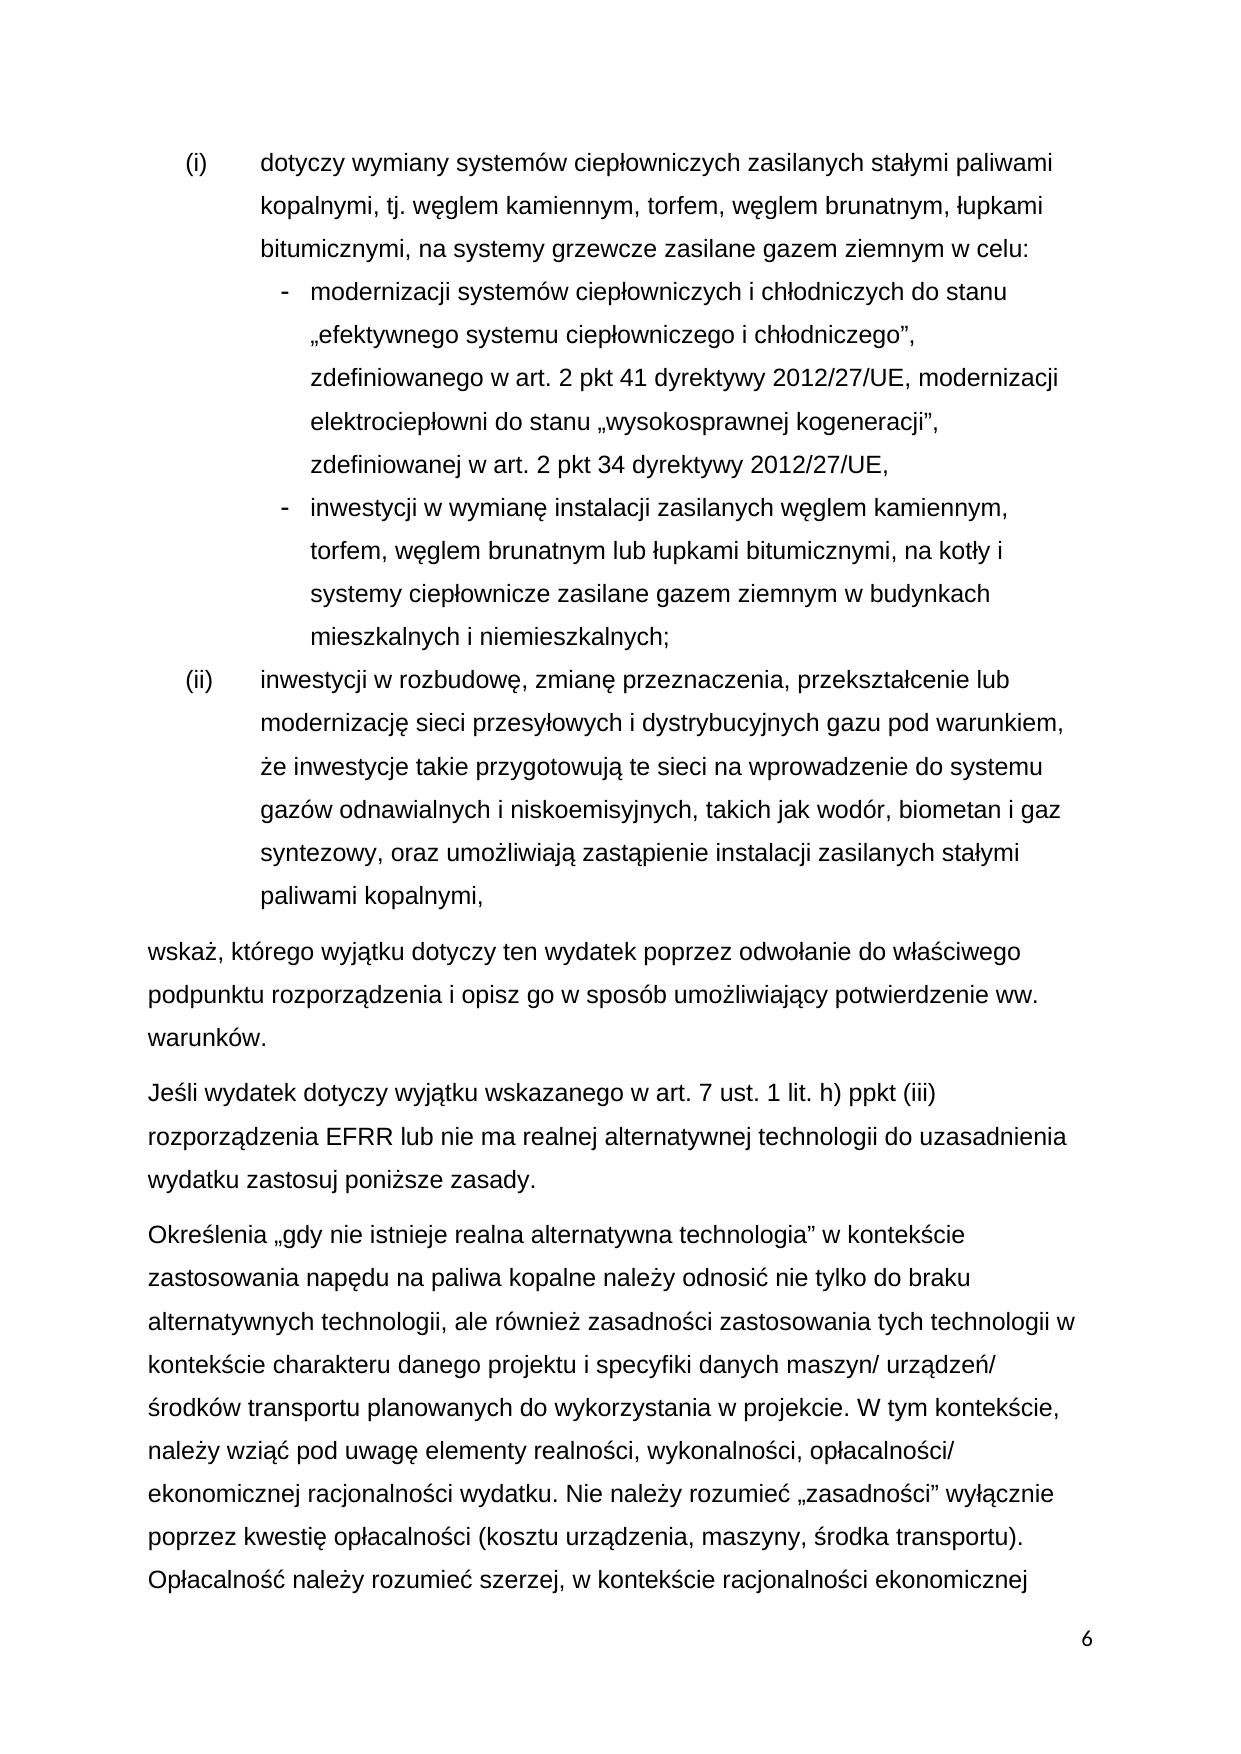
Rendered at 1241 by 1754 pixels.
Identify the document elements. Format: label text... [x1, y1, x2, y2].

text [148, 1220, 1093, 1594]
list modernizacji systemów ciepłowniczych i chłodniczych do stanu „efektywnego systemu ciepłowniczego i chłodniczego”, zdefiniowanego w art. 2 pkt 41 dyrektywy 2012/27/UE, modernizacji elektrociepłowni do stanu „wysokosprawnej kogeneracji”, zdefiniowanej w art. 2 pkt 34 dyrektywy 2012/27/UE, [281, 277, 1093, 478]
text wskaż, którego wyjątku dotyczy ten wydatek poprzez odwołanie do właściwego podpunktu rozporządzenia i opisz go w sposób umożliwiający potwierdzenie ww. warunków. [148, 937, 1093, 1052]
list inwestycji w rozbudowę, zmianę przeznaczenia, przekształcenie lub modernizację sieci przesyłowych i dystrybucyjnych gazu pod warunkiem, że inwestycje takie przygotowują te sieci na wprowadzenie do systemu gazów odnawialnych i niskoemisyjnych, takich jak wodór, biometan i gaz syntezowy, oraz umożliwiają zastąpienie instalacji zasilanych stałymi paliwami kopalnymi, [185, 665, 1093, 910]
list dotyczy wymiany systemów ciepłowniczych zasilanych stałymi paliwami kopalnymi, tj. węglem kamiennym, torfem, węglem brunatnym, łupkami bitumicznymi, na systemy grzewcze zasilane gazem ziemnym w celu: [185, 148, 1093, 263]
text Jeśli wydatek dotyczy wyjątku wskazanego w art. 7 ust. 1 lit. h) ppkt (iii) rozporządzenia EFRR lub nie ma realnej alternatywnej technologii do uzasadnienia wydatku zastosuj poniższe zasady. [148, 1078, 1093, 1193]
list inwestycji w wymianę instalacji zasilanych węglem kamiennym, torfem, węglem brunatnym lub łupkami bitumicznymi, na kotły i systemy ciepłownicze zasilane gazem ziemnym w budynkach mieszkalnych i niemieszkalnych; [281, 493, 1093, 651]
